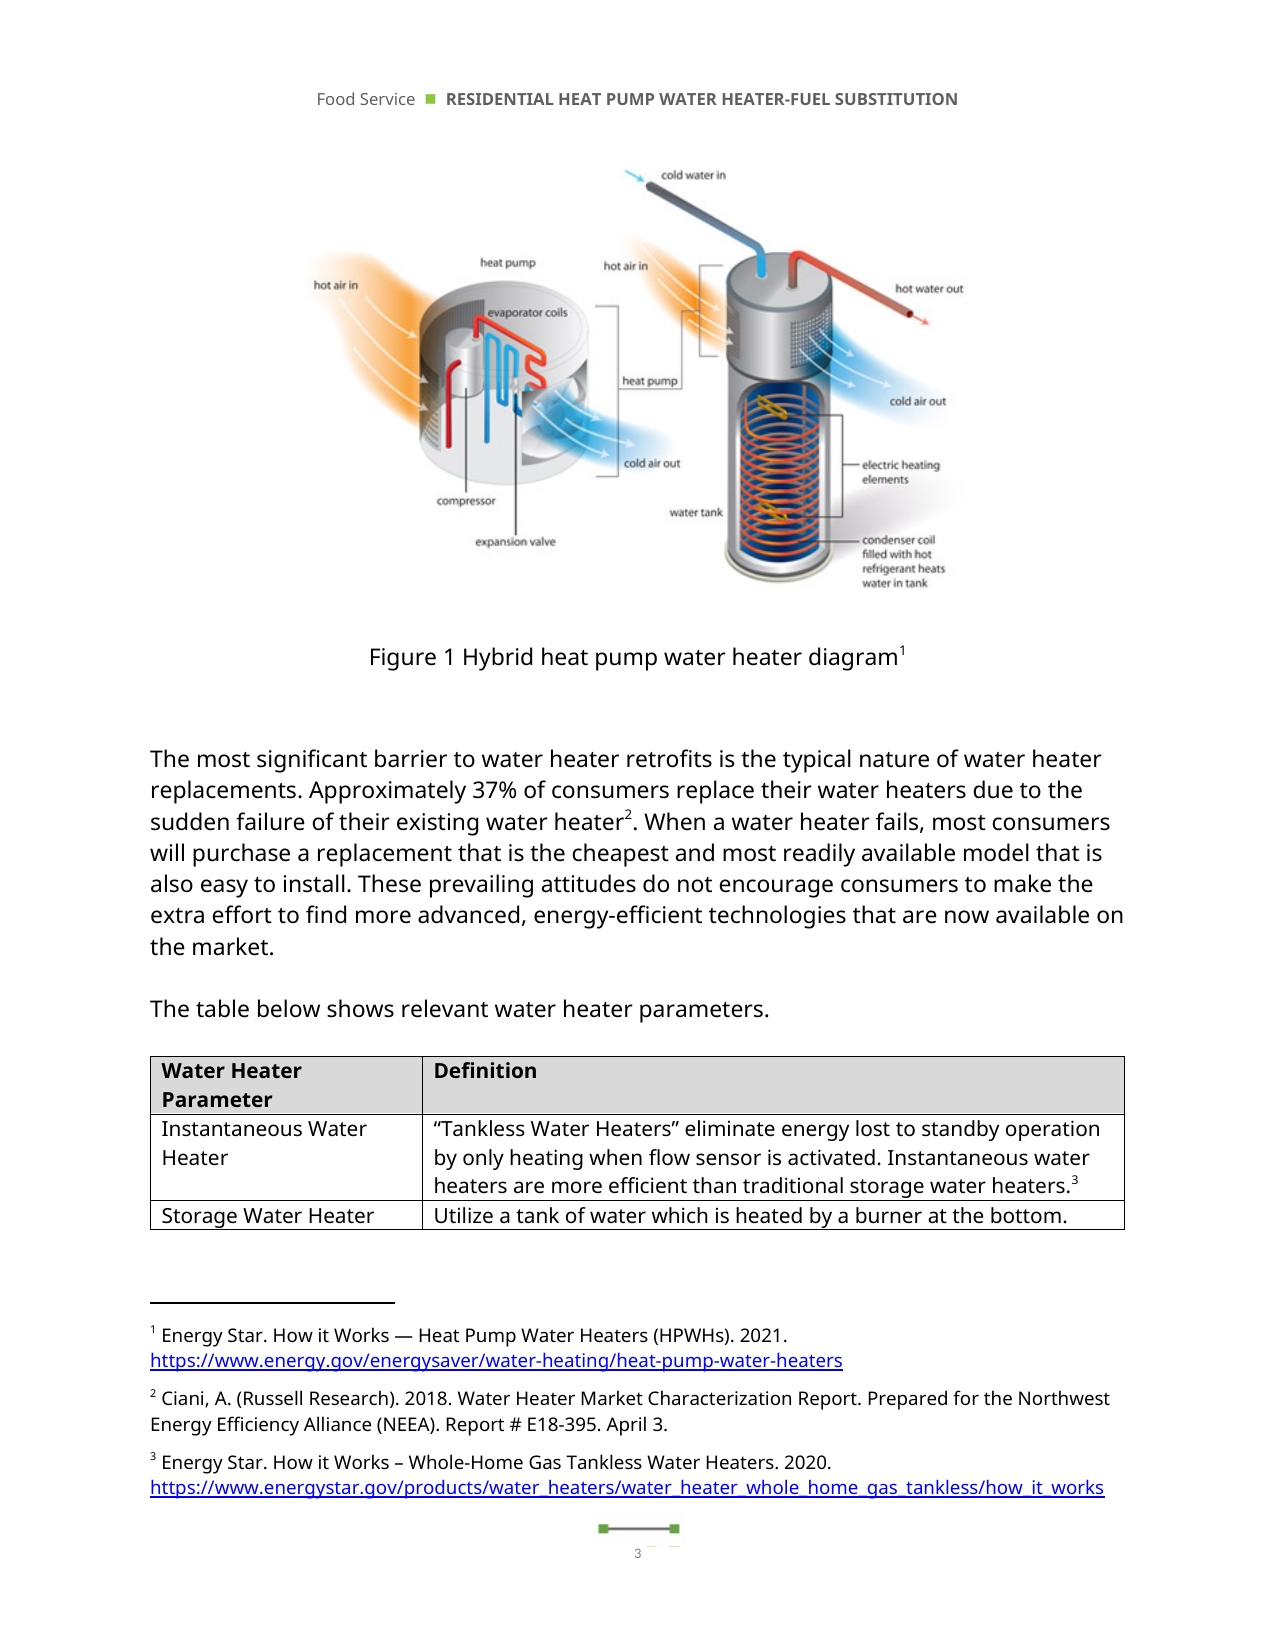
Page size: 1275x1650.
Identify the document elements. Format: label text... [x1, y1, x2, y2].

text The table below shows relevant water heater parameters. [150, 993, 1125, 1024]
table_header Definition [423, 1057, 1124, 1113]
table_header Water Heater Parameter [151, 1057, 422, 1113]
text The most significant barrier to water heater retrofits is the typical nature of water heater replacements. Approximately 37% of consumers replace their water heaters due to the sudden failure of their existing water heater. When a water heater fails, most consumers will purchase a replacement that is the cheapest and most readily available model that is also easy to install. These prevailing attitudes do not encourage consumers to make the extra effort to find more advanced, energy-efficient technologies that are now available on the market. [150, 743, 1125, 962]
table_cell Storage Water Heater [151, 1201, 422, 1229]
table_cell Instantaneous Water Heater [151, 1115, 422, 1200]
picture [589, 1512, 684, 1547]
text Figure 1 Hybrid heat pump water heater diagram [150, 641, 1125, 672]
picture [286, 158, 989, 612]
table_cell “Tankless Water Heaters” eliminate energy lost to standby operation by only heating when flow sensor is activated. Instantaneous water heaters are more efficient than traditional storage water heaters. [423, 1115, 1124, 1200]
